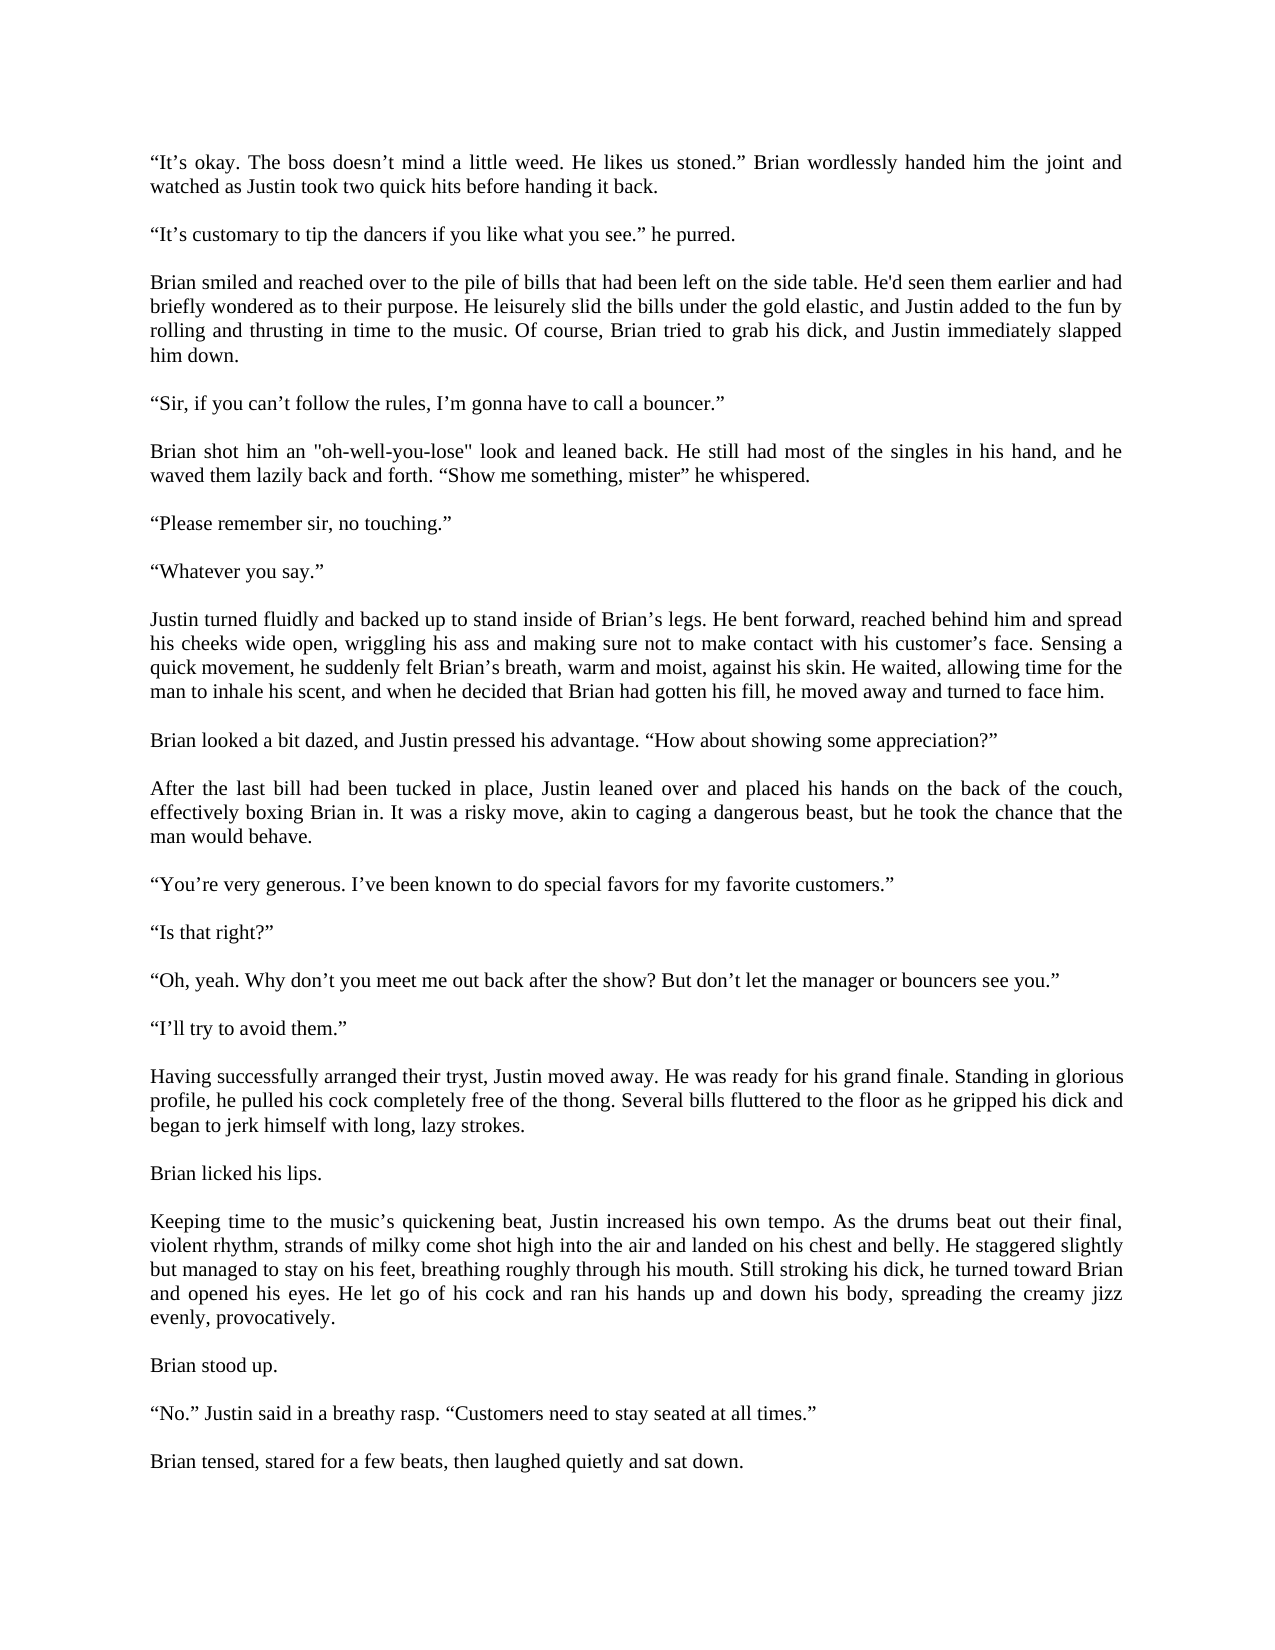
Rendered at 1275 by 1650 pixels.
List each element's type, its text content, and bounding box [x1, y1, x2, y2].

text After the last bill had been tucked in place, Justin leaned over and placed his hands on the back of the couch, effectively boxing Brian in. It was a risky move, akin to caging a dangerous beast, but he took the chance that the man would behave. [150, 776, 1125, 848]
text “Sir, if you can’t follow the rules, I’m gonna have to call a bouncer.” [150, 391, 1125, 415]
text Keeping time to the music’s quickening beat, Justin increased his own tempo. As the drums beat out their final, violent rhythm, strands of milky come shot high into the air and landed on his chest and belly. He staggered slightly but managed to stay on his feet, breathing roughly through his mouth. Still stroking his dick, he turned toward Brian and opened his eyes. He let go of his cock and ran his hands up and down his body, spreading the creamy jizz evenly, provocatively. [150, 1209, 1125, 1329]
text “No.” Justin said in a breathy rasp. “Customers need to stay seated at all times.” [150, 1401, 1125, 1425]
text Brian tensed, stared for a few beats, then laughed quietly and sat down. [150, 1449, 1125, 1473]
text “It’s okay. The boss doesn’t mind a little weed. He likes us stoned.” Brian wordlessly handed him the joint and watched as Justin took two quick hits before handing it back. [150, 150, 1125, 198]
text Brian stood up. [150, 1353, 1125, 1377]
text “Whatever you say.” [150, 559, 1125, 583]
text Brian licked his lips. [150, 1161, 1125, 1185]
text “You’re very generous. I’ve been known to do special favors for my favorite customers.” [150, 872, 1125, 896]
text Brian smiled and reached over to the pile of bills that had been left on the side table. He'd seen them earlier and had briefly wondered as to their purpose. He leisurely slid the bills under the gold elastic, and Justin added to the fun by rolling and thrusting in time to the music. Of course, Brian tried to grab his dick, and Justin immediately slapped him down. [150, 270, 1125, 367]
text Justin turned fluidly and backed up to stand inside of Brian’s legs. He bent forward, reached behind him and spread his cheeks wide open, wriggling his ass and making sure not to make contact with his customer’s face. Sensing a quick movement, he suddenly felt Brian’s breath, warm and moist, against his skin. He waited, allowing time for the man to inhale his scent, and when he decided that Brian had gotten his fill, he moved away and turned to face him. [150, 607, 1125, 703]
text “It’s customary to tip the dancers if you like what you see.” he purred. [150, 222, 1125, 246]
text Having successfully arranged their tryst, Justin moved away. He was ready for his grand finale. Standing in glorious profile, he pulled his cock completely free of the thong. Several bills fluttered to the floor as he gripped his dick and began to jerk himself with long, lazy strokes. [150, 1064, 1125, 1137]
text “Is that right?” [150, 920, 1125, 944]
text “Oh, yeah. Why don’t you meet me out back after the show? But don’t let the manager or bouncers see you.” [150, 968, 1125, 992]
text Brian looked a bit dazed, and Justin pressed his advantage. “How about showing some appreciation?” [150, 727, 1125, 752]
text “I’ll try to avoid them.” [150, 1016, 1125, 1040]
text “Please remember sir, no touching.” [150, 511, 1125, 535]
text Brian shot him an "oh-well-you-lose" look and leaned back. He still had most of the singles in his hand, and he waved them lazily back and forth. “Show me something, mister” he whispered. [150, 439, 1125, 487]
